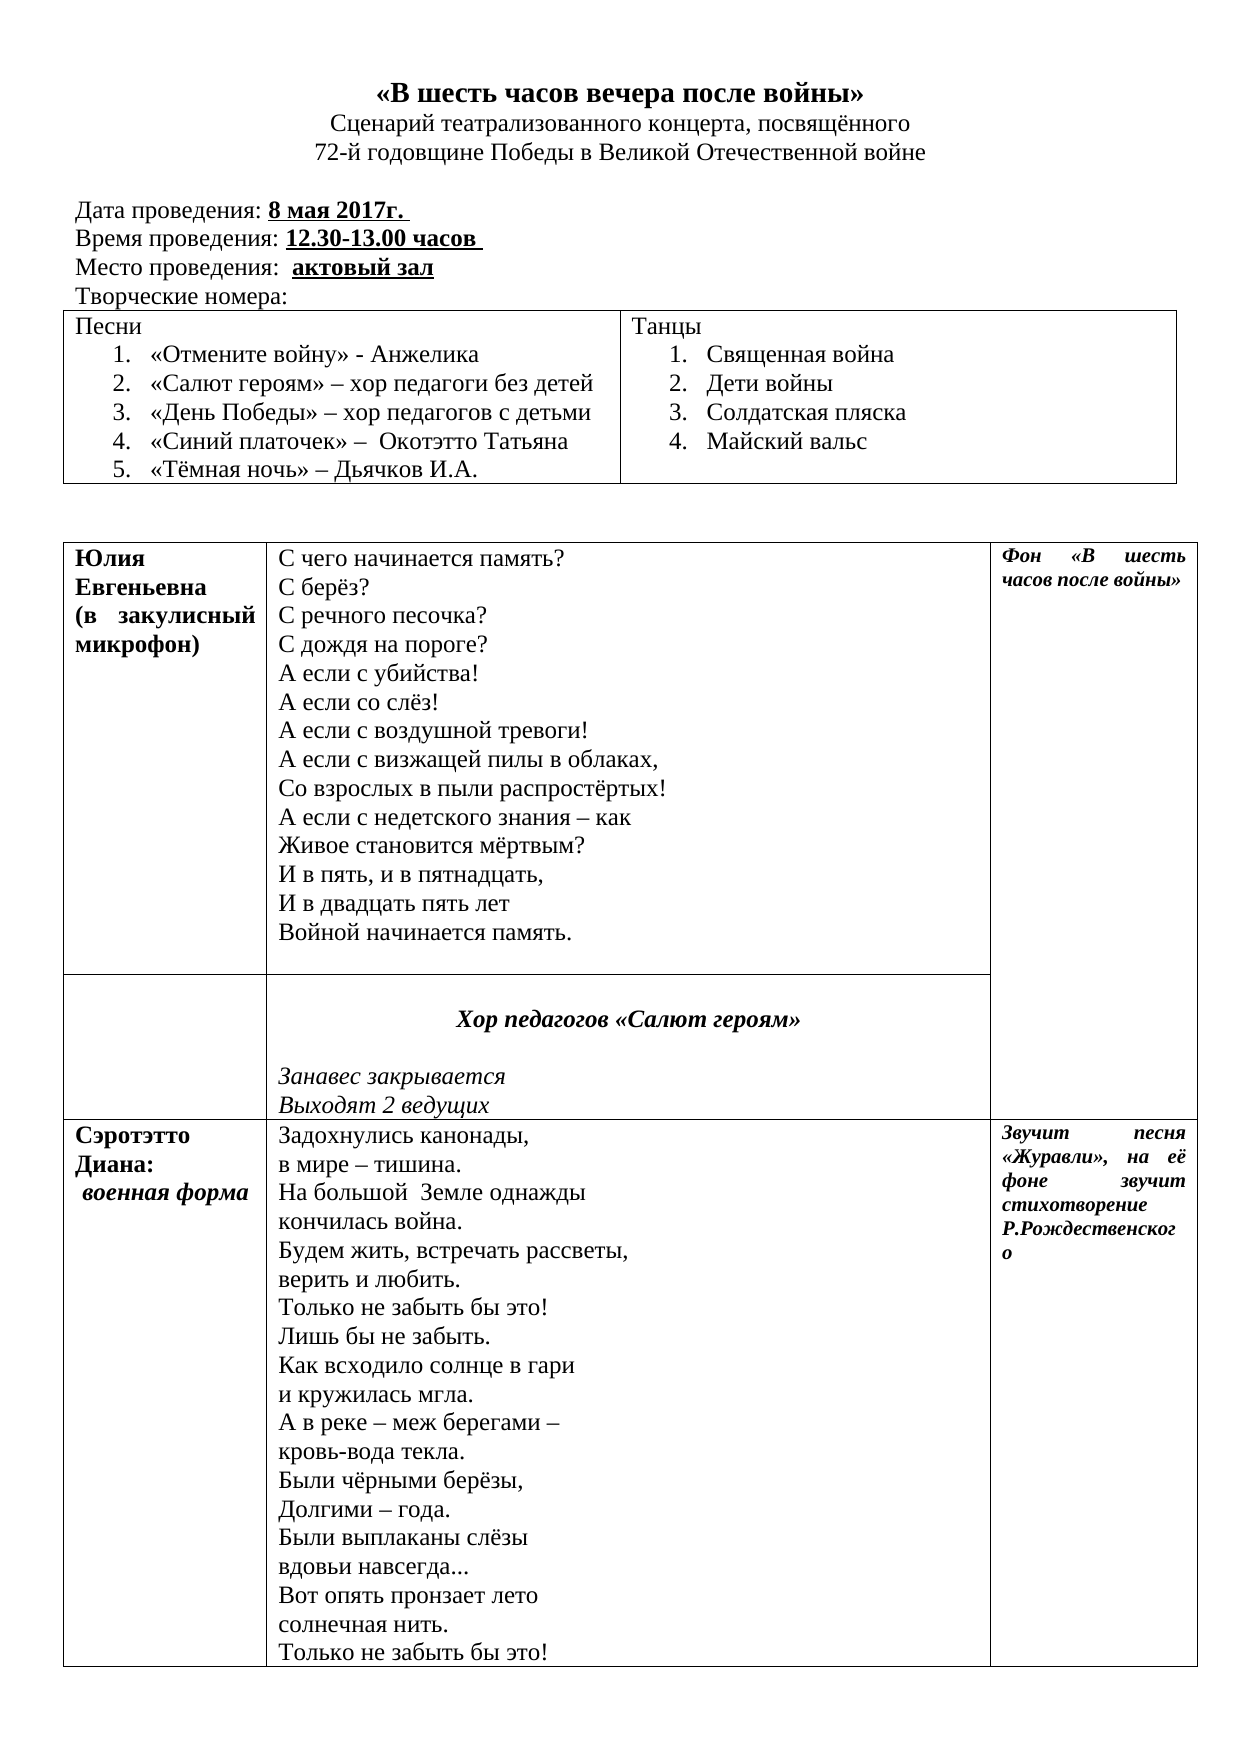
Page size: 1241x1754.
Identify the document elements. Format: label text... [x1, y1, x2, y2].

table_cell Хор педагогов «Салют героям» Занавес закрывается Выходят 2 ведущих [267, 975, 990, 1119]
text Дата проведения: 8 мая 2017г. [75, 195, 1165, 223]
table_header С чего начинается память? С берёз? С речного песочка? С дождя на пороге? А если с убийства! А если со слёз! А если с воздушной тревоги! А если с визжащей пилы в облаках, Со взрослых в пыли распростёртых! А если с недетского знания – как Живое становится мёртвым? И в пять, и в пятнадцать, И в двадцать пять лет Войной начинается память. [267, 543, 990, 974]
table_header Фон «В шесть часов после войны» [991, 543, 1197, 1119]
text Сценарий театрализованного концерта, посвящённого [75, 108, 1165, 137]
text Время проведения: 12.30-13.00 часов [75, 223, 1165, 252]
table_header Юлия Евгеньевна (в закулисный микрофон) [64, 543, 266, 974]
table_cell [991, 1120, 1197, 1666]
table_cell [267, 1120, 990, 1666]
table_header Песни «Отмените войну» - Анжелика «Салют героям» – хор педагоги без детей «День Победы» – хор педагогов с детьми «Синий платочек» – Окотэтто Татьяна «Тёмная ночь» – Дьячков И.А. [64, 311, 620, 483]
table_cell [64, 975, 266, 1119]
text «В шесть часов вечера после войны» [75, 75, 1165, 108]
text 72-й годовщине Победы в Великой Отечественной войне [75, 137, 1165, 166]
text Место проведения: актовый зал [75, 252, 1165, 281]
table_header Танцы Священная война Дети войны Солдатская пляска Майский вальс [621, 311, 1176, 483]
text Творческие номера: [75, 281, 1165, 310]
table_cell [64, 1120, 266, 1666]
